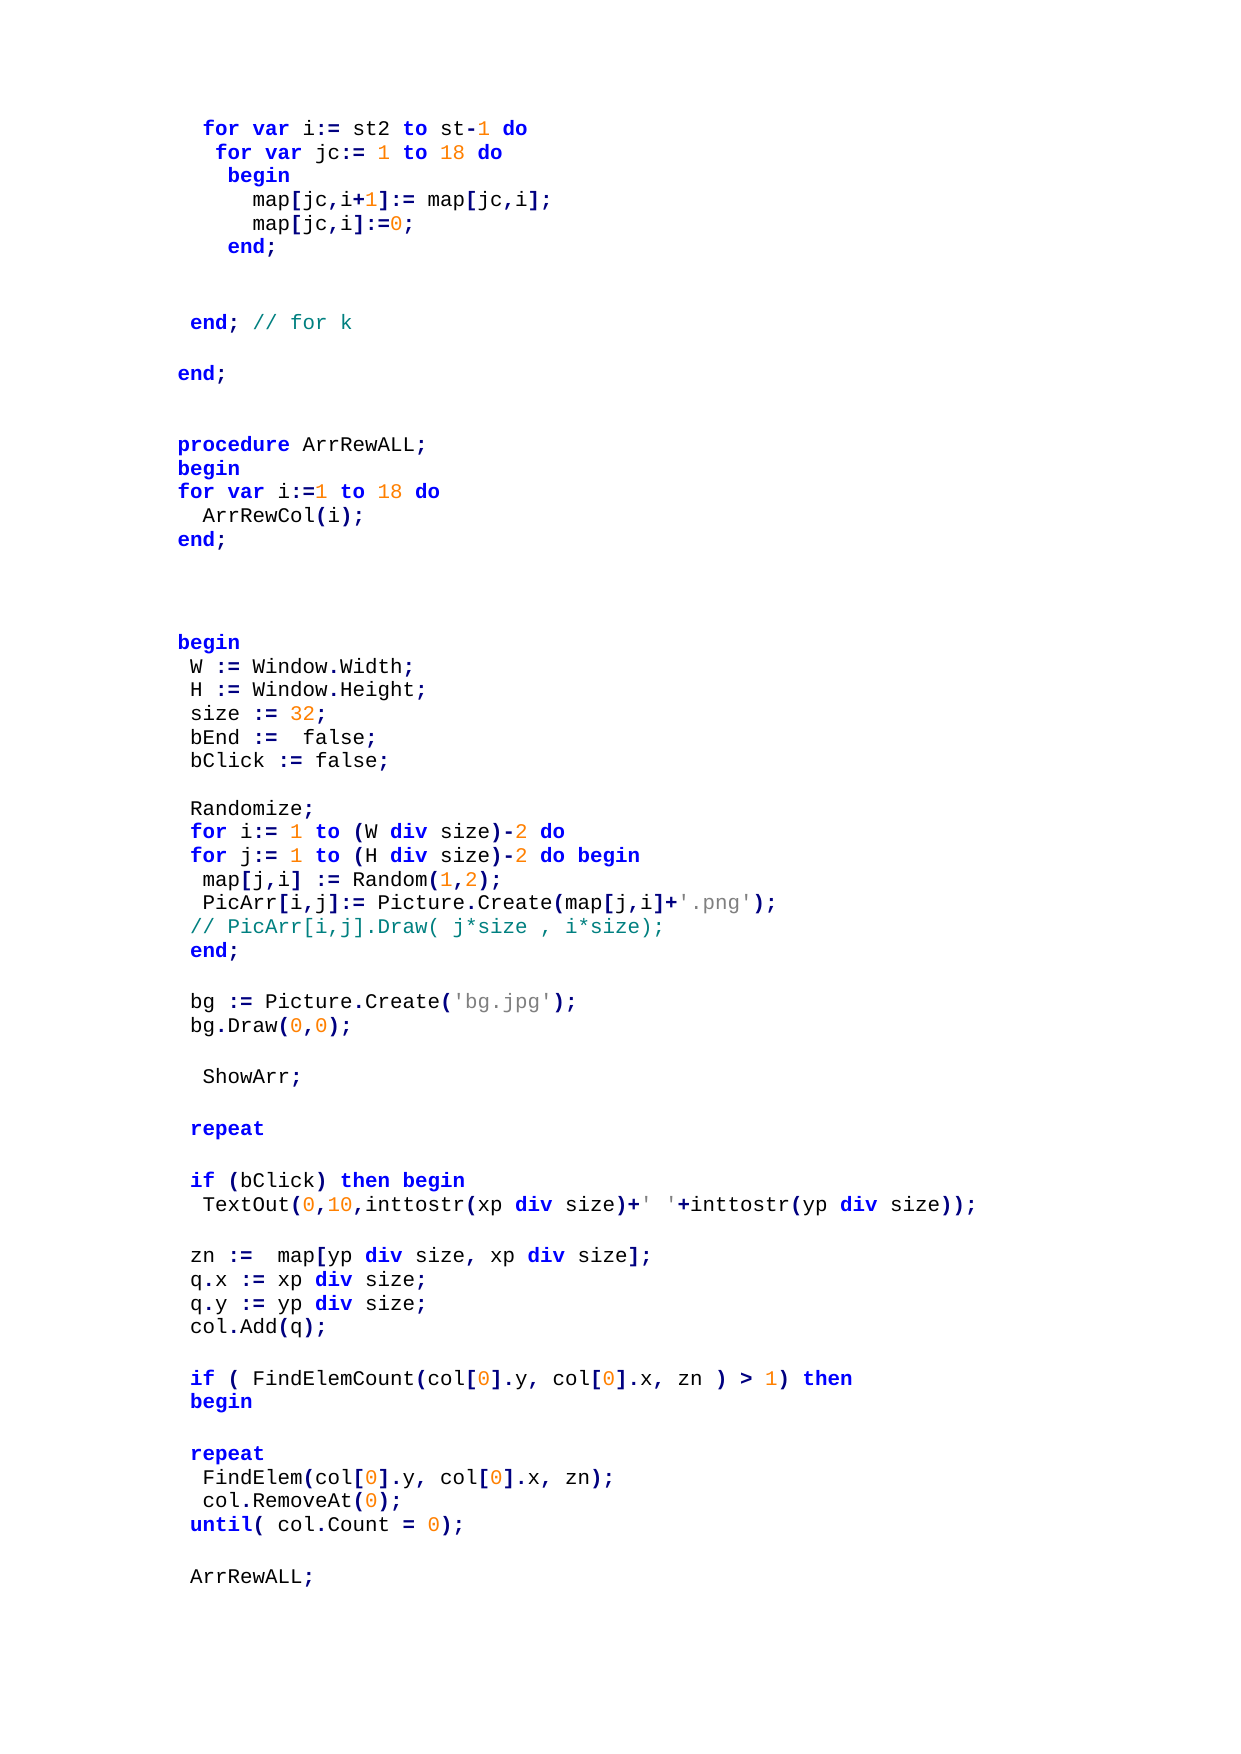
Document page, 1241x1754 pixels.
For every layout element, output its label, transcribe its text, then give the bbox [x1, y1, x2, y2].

text if ( FindElemCount(col[0].y, col[0].x, zn ) > 1) then [177, 1368, 1152, 1391]
text q.x := xp div size; [177, 1269, 1152, 1292]
text TextOut(0,10,inttostr(xp div size)+' '+inttostr(yp div size)); [177, 1193, 1152, 1217]
text begin [177, 165, 1152, 189]
text for var jc:= 1 to 18 do [177, 142, 1152, 165]
text procedure ArrRewALL; [177, 434, 1152, 458]
text repeat [177, 1118, 1152, 1142]
text q.y := yp div size; [177, 1292, 1152, 1316]
text until( col.Count = 0); [177, 1514, 1152, 1538]
text end; [177, 236, 1152, 260]
text map[j,i] := Random(1,2); [177, 869, 1152, 892]
text ShowArr; [177, 1067, 1152, 1090]
text ArrRewALL; [177, 1566, 1152, 1589]
text for i:= 1 to (W div size)-2 do [177, 821, 1152, 845]
text end; // for k [177, 312, 1152, 335]
text map[jc,i]:=0; [177, 213, 1152, 236]
text bg := Picture.Create('bg.jpg'); [177, 991, 1152, 1015]
text ArrRewCol(i); [177, 505, 1152, 529]
text map[jc,i+1]:= map[jc,i]; [177, 189, 1152, 213]
text zn := map[yp div size, xp div size]; [177, 1245, 1152, 1269]
text col.RemoveAt(0); [177, 1490, 1152, 1514]
text end; [177, 939, 1152, 963]
text begin [177, 458, 1152, 482]
text begin [177, 632, 1152, 656]
text for var i:=1 to 18 do [177, 482, 1152, 505]
text bEnd := false; [177, 727, 1152, 750]
text PicArr[i,j]:= Picture.Create(map[j,i]+'.png'); [177, 892, 1152, 916]
text end; [177, 529, 1152, 552]
text // PicArr[i,j].Draw( j*size , i*size); [177, 916, 1152, 939]
text col.Add(q); [177, 1316, 1152, 1340]
text size := 32; [177, 703, 1152, 727]
text if (bClick) then begin [177, 1170, 1152, 1193]
text FindElem(col[0].y, col[0].x, zn); [177, 1467, 1152, 1490]
text end; [177, 363, 1152, 387]
text repeat [177, 1443, 1152, 1467]
text W := Window.Width; [177, 656, 1152, 679]
text for j:= 1 to (H div size)-2 do begin [177, 845, 1152, 869]
text H := Window.Height; [177, 679, 1152, 703]
text bClick := false; [177, 750, 1152, 774]
text Randomize; [177, 798, 1152, 821]
text begin [177, 1391, 1152, 1415]
text bg.Draw(0,0); [177, 1015, 1152, 1038]
text for var i:= st2 to st-1 do [177, 118, 1152, 142]
